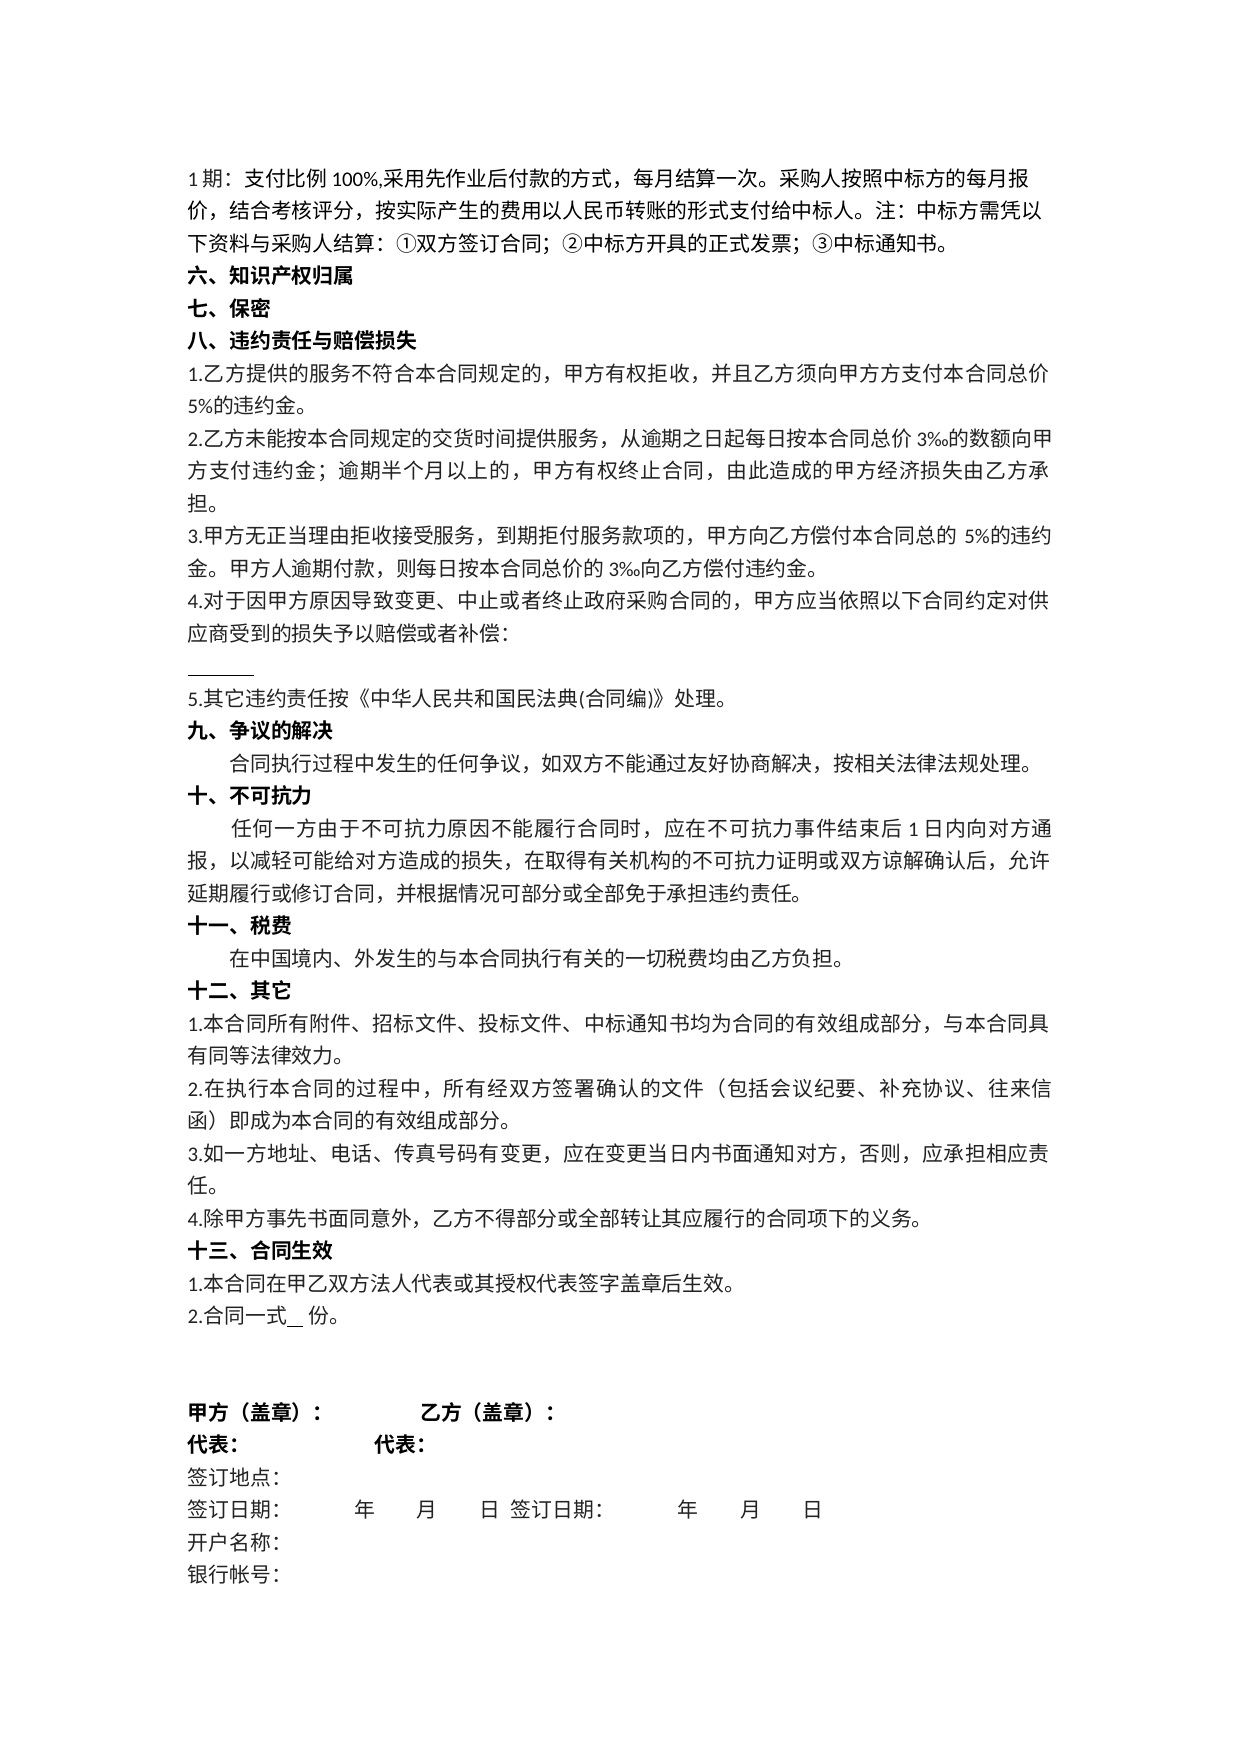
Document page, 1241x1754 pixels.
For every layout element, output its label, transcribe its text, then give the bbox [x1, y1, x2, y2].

text 七、保密 [187, 292, 1053, 324]
text 合同执行过程中发生的任何争议，如双方不能通过友好协商解决，按相关法律法规处理。 [187, 747, 1053, 779]
text 1.乙方提供的服务不符合本合同规定的，甲方有权拒收，并且乙方须向甲方方支付本合同总价5%的违约金。 [187, 357, 1053, 422]
text 4.除甲方事先书面同意外，乙方不得部分或全部转让其应履行的合同项下的义务。 [187, 1202, 1053, 1234]
text 1期：支付比例100%,采用先作业后付款的方式，每月结算一次。采购人按照中标方的每月报价，结合考核评分，按实际产生的费用以人民币转账的形式支付给中标人。注：中标方需凭以下资料与采购人结算：①双方签订合同；②中标方开具的正式发票；③中标通知书。 [187, 162, 1053, 259]
text 1.本合同在甲乙双方法人代表或其授权代表签字盖章后生效。 [187, 1267, 1053, 1299]
text 签订地点： [187, 1461, 1053, 1493]
text 六、知识产权归属 [187, 259, 1053, 292]
text 十三、合同生效 [187, 1234, 1053, 1267]
text 银行帐号： [187, 1558, 1053, 1591]
text 5.其它违约责任按《中华人民共和国民法典(合同编)》处理。 [187, 682, 1053, 714]
text 在中国境内、外发生的与本合同执行有关的一切税费均由乙方负担。 [187, 942, 1053, 974]
text 八、违约责任与赔偿损失 [187, 324, 1053, 357]
text 任何一方由于不可抗力原因不能履行合同时，应在不可抗力事件结束后1日内向对方通报，以减轻可能给对方造成的损失，在取得有关机构的不可抗力证明或双方谅解确认后，允许延期履行或修订合同，并根据情况可部分或全部免于承担违约责任。 [187, 812, 1053, 909]
text 2.合同一式 份。 [187, 1299, 1053, 1332]
text 甲方（盖章）： 乙方（盖章）： [187, 1396, 1053, 1428]
text 代表： 代表： [187, 1428, 1053, 1461]
text 签订日期： 年 月 日 签订日期： 年 月 日 [187, 1493, 1053, 1526]
text 十一、税费 [187, 909, 1053, 942]
text 4.对于因甲方原因导致变更、中止或者终止政府采购合同的，甲方应当依照以下合同约定对供应商受到的损失予以赔偿或者补偿： [187, 584, 1053, 649]
text 十二、其它 [187, 974, 1053, 1007]
text 2.在执行本合同的过程中，所有经双方签署确认的文件（包括会议纪要、补充协议、往来信函）即成为本合同的有效组成部分。 [187, 1072, 1053, 1137]
text 2.乙方未能按本合同规定的交货时间提供服务，从逾期之日起每日按本合同总价3‰的数额向甲方支付违约金；逾期半个月以上的，甲方有权终止合同，由此造成的甲方经济损失由乙方承担。 [187, 422, 1053, 519]
text 开户名称： [187, 1526, 1053, 1558]
text 3.甲方无正当理由拒收接受服务，到期拒付服务款项的，甲方向乙方偿付本合同总的5%的违约金。甲方人逾期付款，则每日按本合同总价的3‰向乙方偿付违约金。 [187, 519, 1053, 584]
text 1.本合同所有附件、招标文件、投标文件、中标通知书均为合同的有效组成部分，与本合同具有同等法律效力。 [187, 1007, 1053, 1072]
text 九、争议的解决 [187, 714, 1053, 747]
text 十、不可抗力 [187, 779, 1053, 812]
text 3.如一方地址、电话、传真号码有变更，应在变更当日内书面通知对方，否则，应承担相应责任。 [187, 1137, 1053, 1202]
